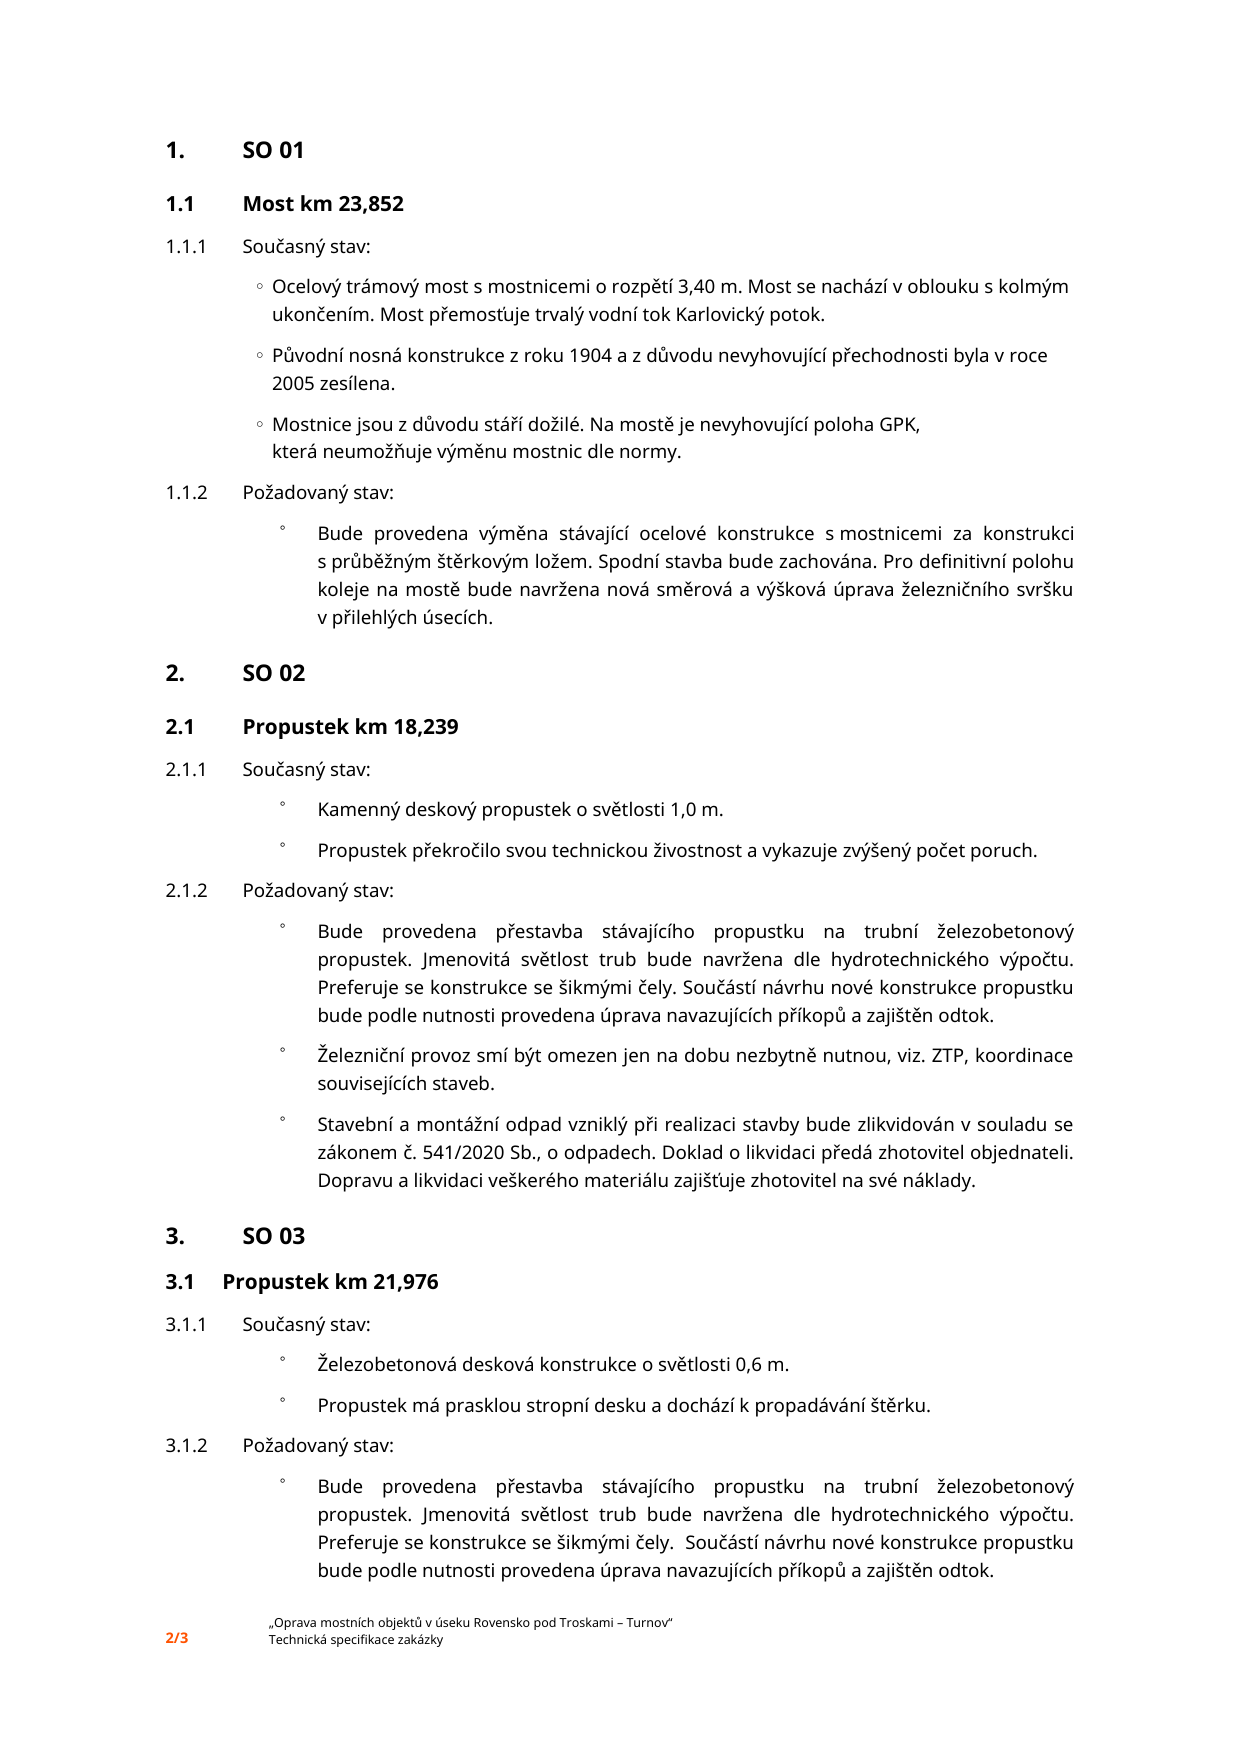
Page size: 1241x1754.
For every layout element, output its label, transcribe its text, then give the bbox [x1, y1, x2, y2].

text SO 01 [165, 134, 1075, 166]
list Propustek má prasklou stropní desku a dochází k propadávání štěrku. [280, 1392, 1075, 1417]
list Stavební a montážní odpad vzniklý při realizaci stavby bude zlikvidován v souladu se zákonem č. 541/2020 Sb., o odpadech. Doklad o likvidaci předá zhotovitel objednateli. Dopravu a likvidaci veškerého materiálu zajišťuje zhotovitel na své náklady. [280, 1111, 1075, 1193]
list Ocelový trámový most s mostnicemi o rozpětí 3,40 m. Most se nachází v oblouku s kolmým ukončením. Most přemosťuje trvalý vodní tok Karlovický potok. [254, 274, 1075, 327]
text Požadovaný stav: [165, 1432, 1075, 1458]
list Kamenný deskový propustek o světlosti 1,0 m. [280, 796, 1075, 822]
text Současný stav: [165, 756, 1075, 781]
text SO 03 [165, 1220, 1075, 1251]
list Železniční provoz smí být omezen jen na dobu nezbytně nutnou, viz. ZTP, koordinace souvisejících staveb. [280, 1043, 1075, 1096]
list Propustek překročilo svou technickou živostnost a vykazuje zvýšený počet poruch. [280, 837, 1075, 862]
text Propustek km 18,239 [165, 712, 1075, 741]
text Požadovaný stav: [165, 877, 1075, 903]
list Železobetonová desková konstrukce o světlosti 0,6 m. [280, 1351, 1075, 1377]
list 3.1 Propustek km 21,976 [165, 1267, 1075, 1296]
list Bude provedena přestavba stávajícího propustku na trubní železobetonový propustek. Jmenovitá světlost trub bude navržena dle hydrotechnického výpočtu. Preferuje se konstrukce se šikmými čely. Součástí návrhu nové konstrukce propustku bude podle nutnosti provedena úprava navazujících příkopů a zajištěn odtok. [280, 1473, 1075, 1582]
list Mostnice jsou z důvodu stáří dožilé. Na mostě je nevyhovující poloha GPK, která neumožňuje výměnu mostnic dle normy. [254, 411, 1075, 464]
text SO 02 [165, 657, 1075, 688]
text Most km 23,852 [165, 189, 1075, 218]
list Bude provedena přestavba stávajícího propustku na trubní železobetonový propustek. Jmenovitá světlost trub bude navržena dle hydrotechnického výpočtu. Preferuje se konstrukce se šikmými čely. Součástí návrhu nové konstrukce propustku bude podle nutnosti provedena úprava navazujících příkopů a zajištěn odtok. [280, 918, 1075, 1028]
text Současný stav: [165, 1311, 1075, 1336]
list Původní nosná konstrukce z roku 1904 a z důvodu nevyhovující přechodnosti byla v roce 2005 zesílena. [254, 342, 1075, 396]
text Požadovaný stav: [165, 479, 1075, 505]
text Současný stav: [165, 233, 1075, 259]
list Bude provedena výměna stávající ocelové konstrukce s mostnicemi za konstrukci s průběžným štěrkovým ložem. Spodní stavba bude zachována. Pro definitivní polohu koleje na mostě bude navržena nová směrová a výšková úprava železničního svršku v přilehlých úsecích. [280, 520, 1075, 629]
